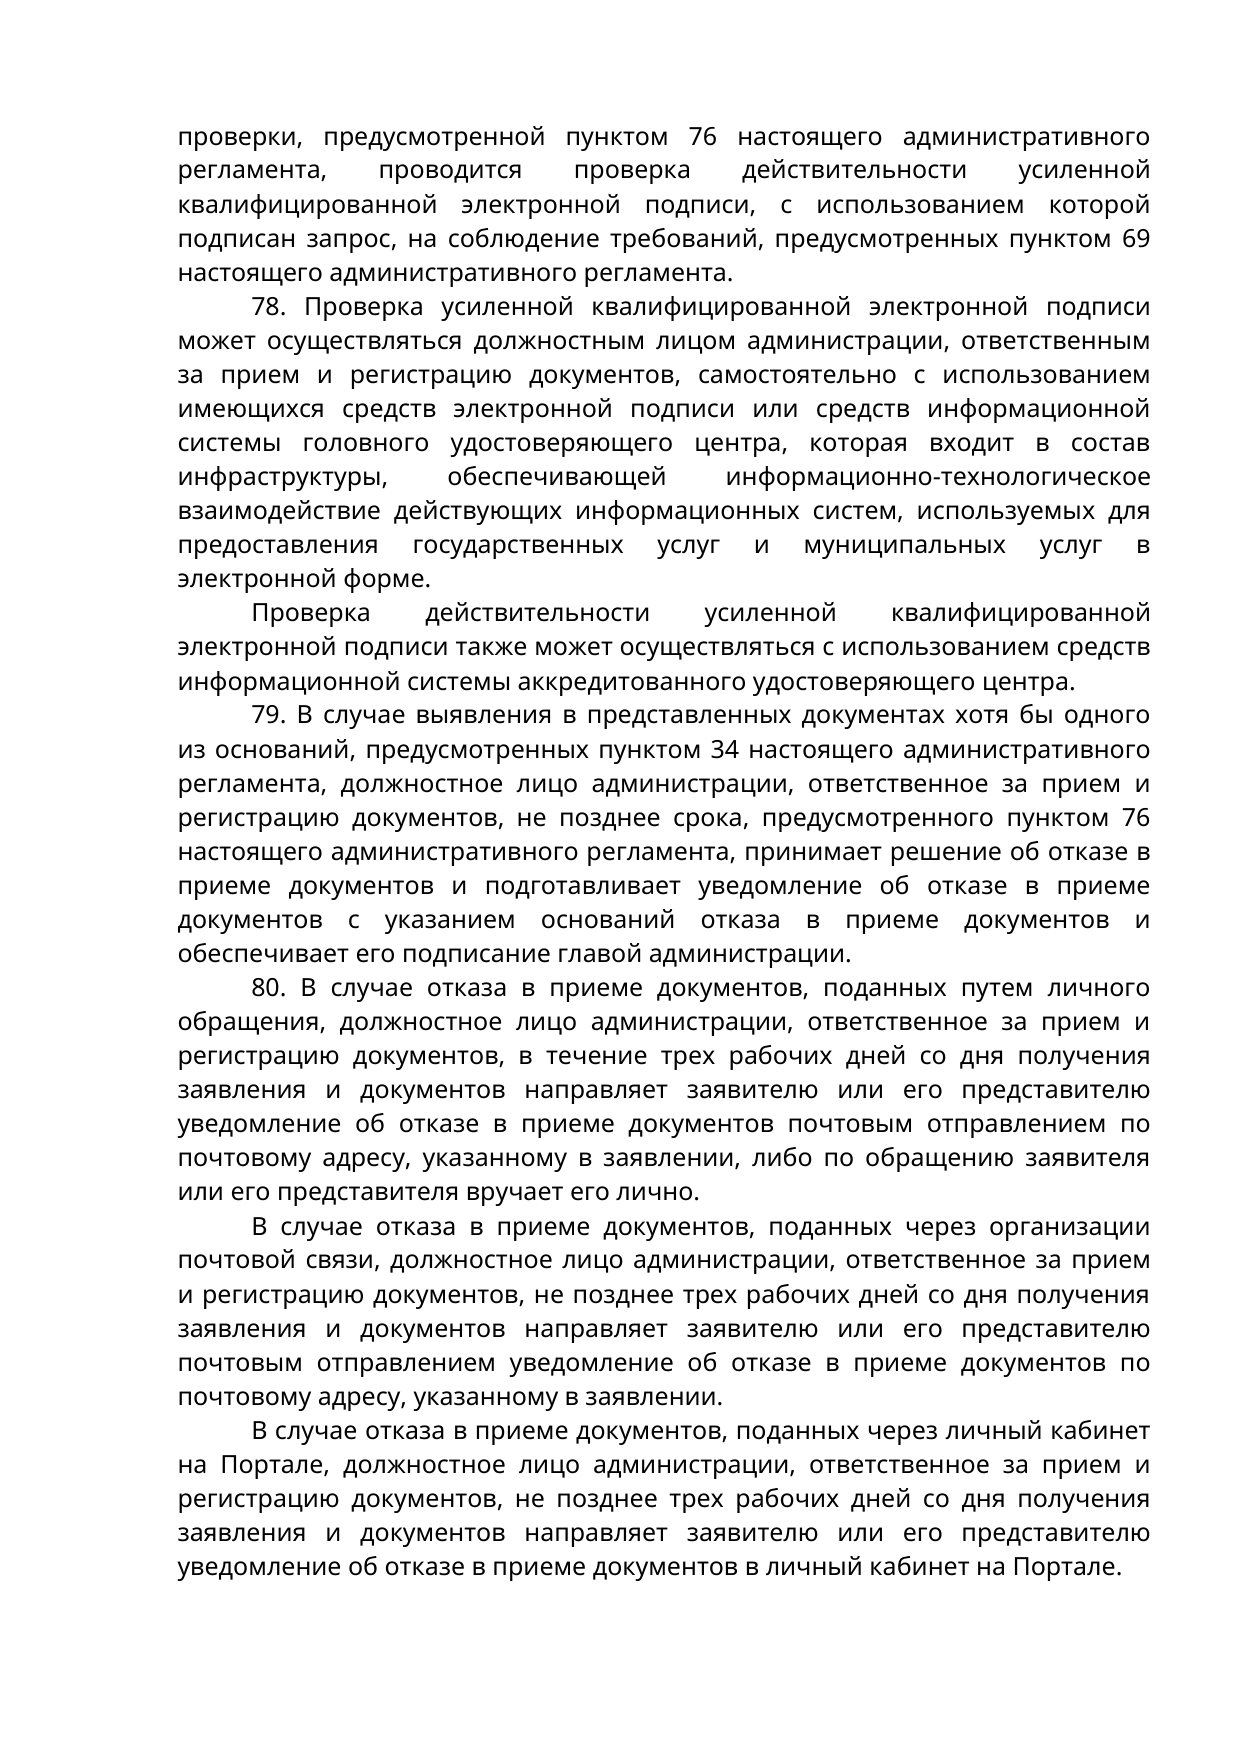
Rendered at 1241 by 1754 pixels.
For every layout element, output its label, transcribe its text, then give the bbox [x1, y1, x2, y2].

text 78. Проверка усиленной квалифицированной электронной подписи может осуществляться должностным лицом администрации, ответственным за прием и регистрацию документов, самостоятельно с использованием имеющихся средств электронной подписи или средств информационной системы головного удостоверяющего центра, которая входит в состав инфраструктуры, обеспечивающей информационно-технологическое взаимодействие действующих информационных систем, используемых для предоставления государственных услуг и муниципальных услуг в электронной форме. [177, 288, 1152, 595]
text Проверка действительности усиленной квалифицированной электронной подписи также может осуществляться с использованием средств информационной системы аккредитованного удостоверяющего центра. [177, 595, 1152, 697]
text В случае отказа в приеме документов, поданных через организации почтовой связи, должностное лицо администрации, ответственное за прием и регистрацию документов, не позднее трех рабочих дней со дня получения заявления и документов направляет заявителю или его представителю почтовым отправлением уведомление об отказе в приеме документов по почтовому адресу, указанному в заявлении. [177, 1208, 1152, 1412]
text В случае отказа в приеме документов, поданных через личный кабинет на Портале, должностное лицо администрации, ответственное за прием и регистрацию документов, не позднее трех рабочих дней со дня получения заявления и документов направляет заявителю или его представителю уведомление об отказе в приеме документов в личный кабинет на Портале. [177, 1412, 1152, 1583]
text 80. В случае отказа в приеме документов, поданных путем личного обращения, должностное лицо администрации, ответственное за прием и регистрацию документов, в течение трех рабочих дней со дня получения заявления и документов направляет заявителю или его представителю уведомление об отказе в приеме документов почтовым отправлением по почтовому адресу, указанному в заявлении, либо по обращению заявителя или его представителя вручает его лично. [177, 970, 1152, 1208]
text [177, 118, 1152, 288]
text 79. В случае выявления в представленных документах хотя бы одного из оснований, предусмотренных пунктом 34 настоящего административного регламента, должностное лицо администрации, ответственное за прием и регистрацию документов, не позднее срока, предусмотренного пунктом 76 настоящего административного регламента, принимает решение об отказе в приеме документов и подготавливает уведомление об отказе в приеме документов с указанием оснований отказа в приеме документов и обеспечивает его подписание главой администрации. [177, 697, 1152, 970]
